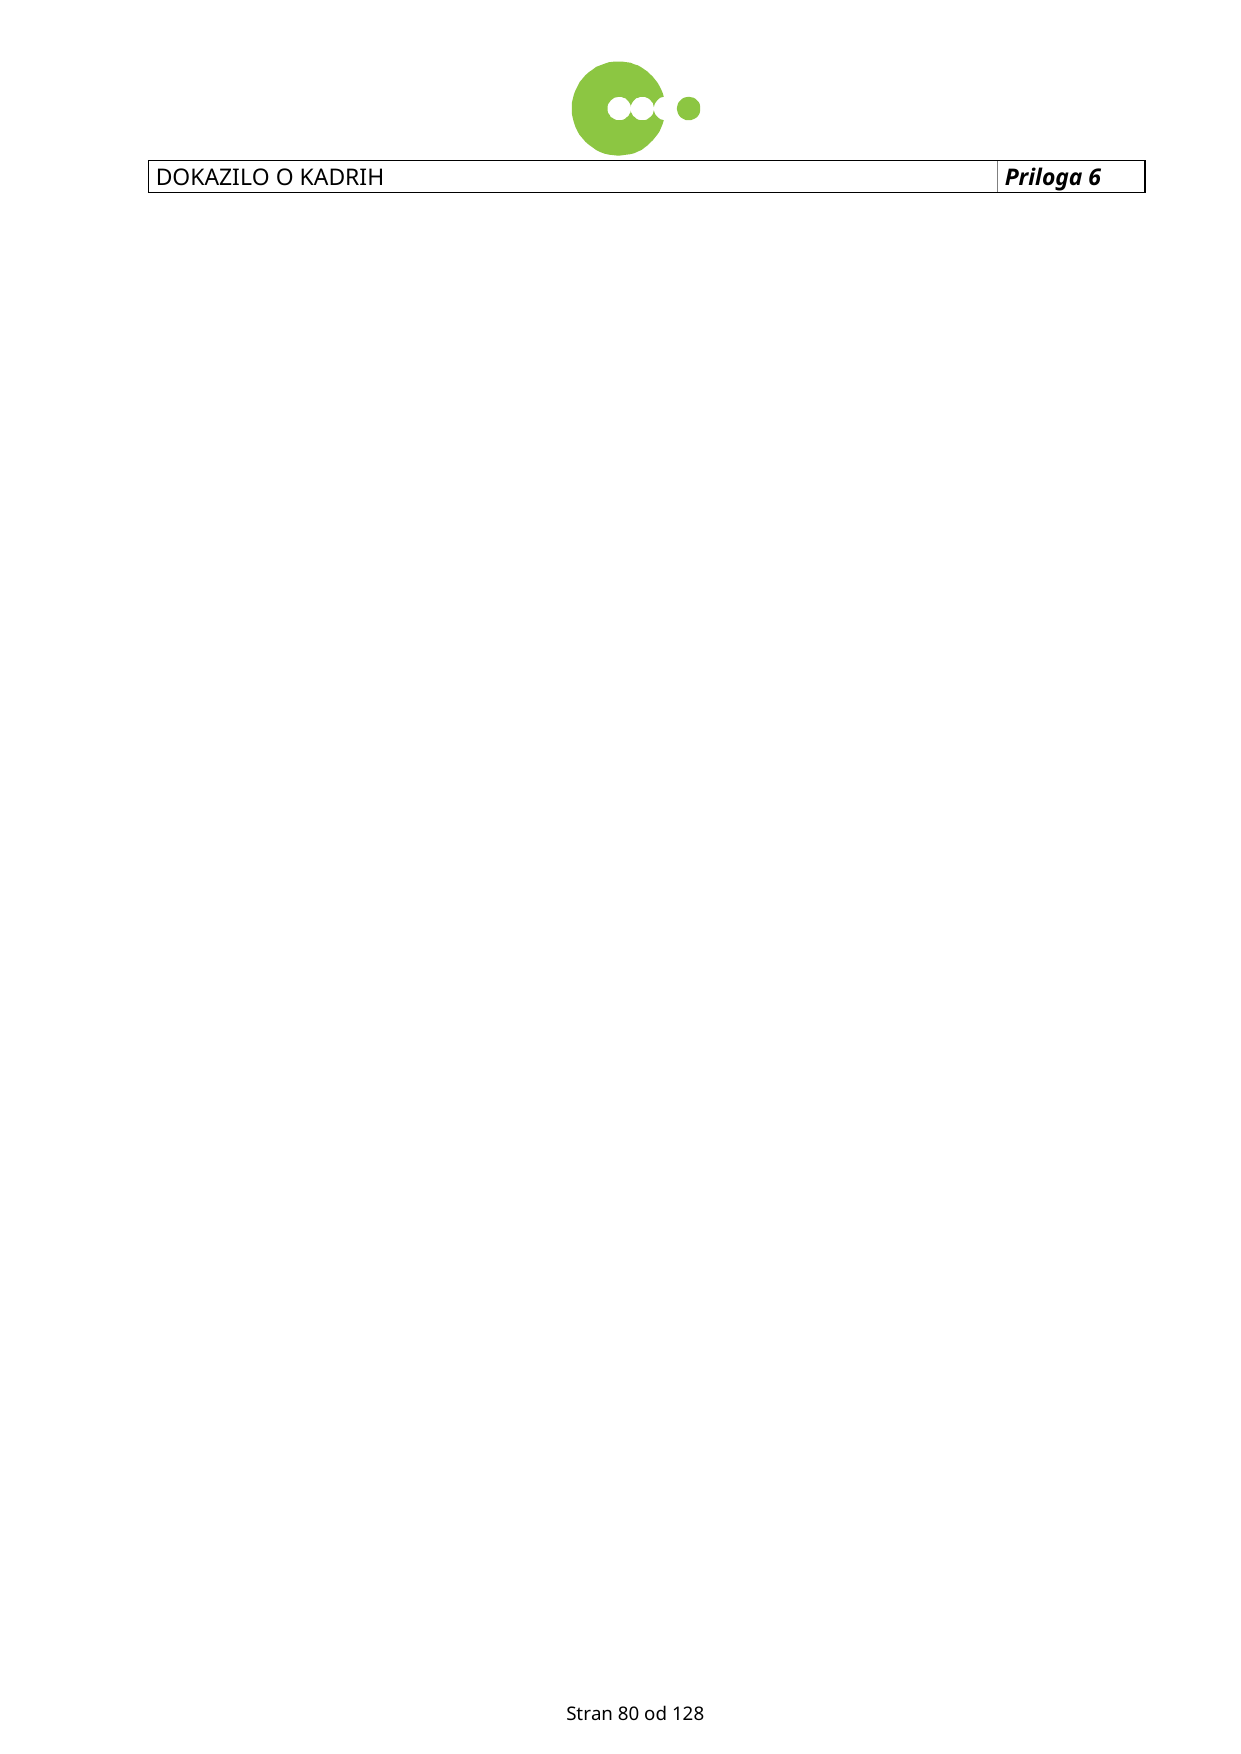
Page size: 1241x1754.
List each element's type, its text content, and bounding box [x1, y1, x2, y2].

table_header Priloga 6 [998, 161, 1144, 192]
table_header DOKAZILO O KADRIH [149, 161, 997, 192]
